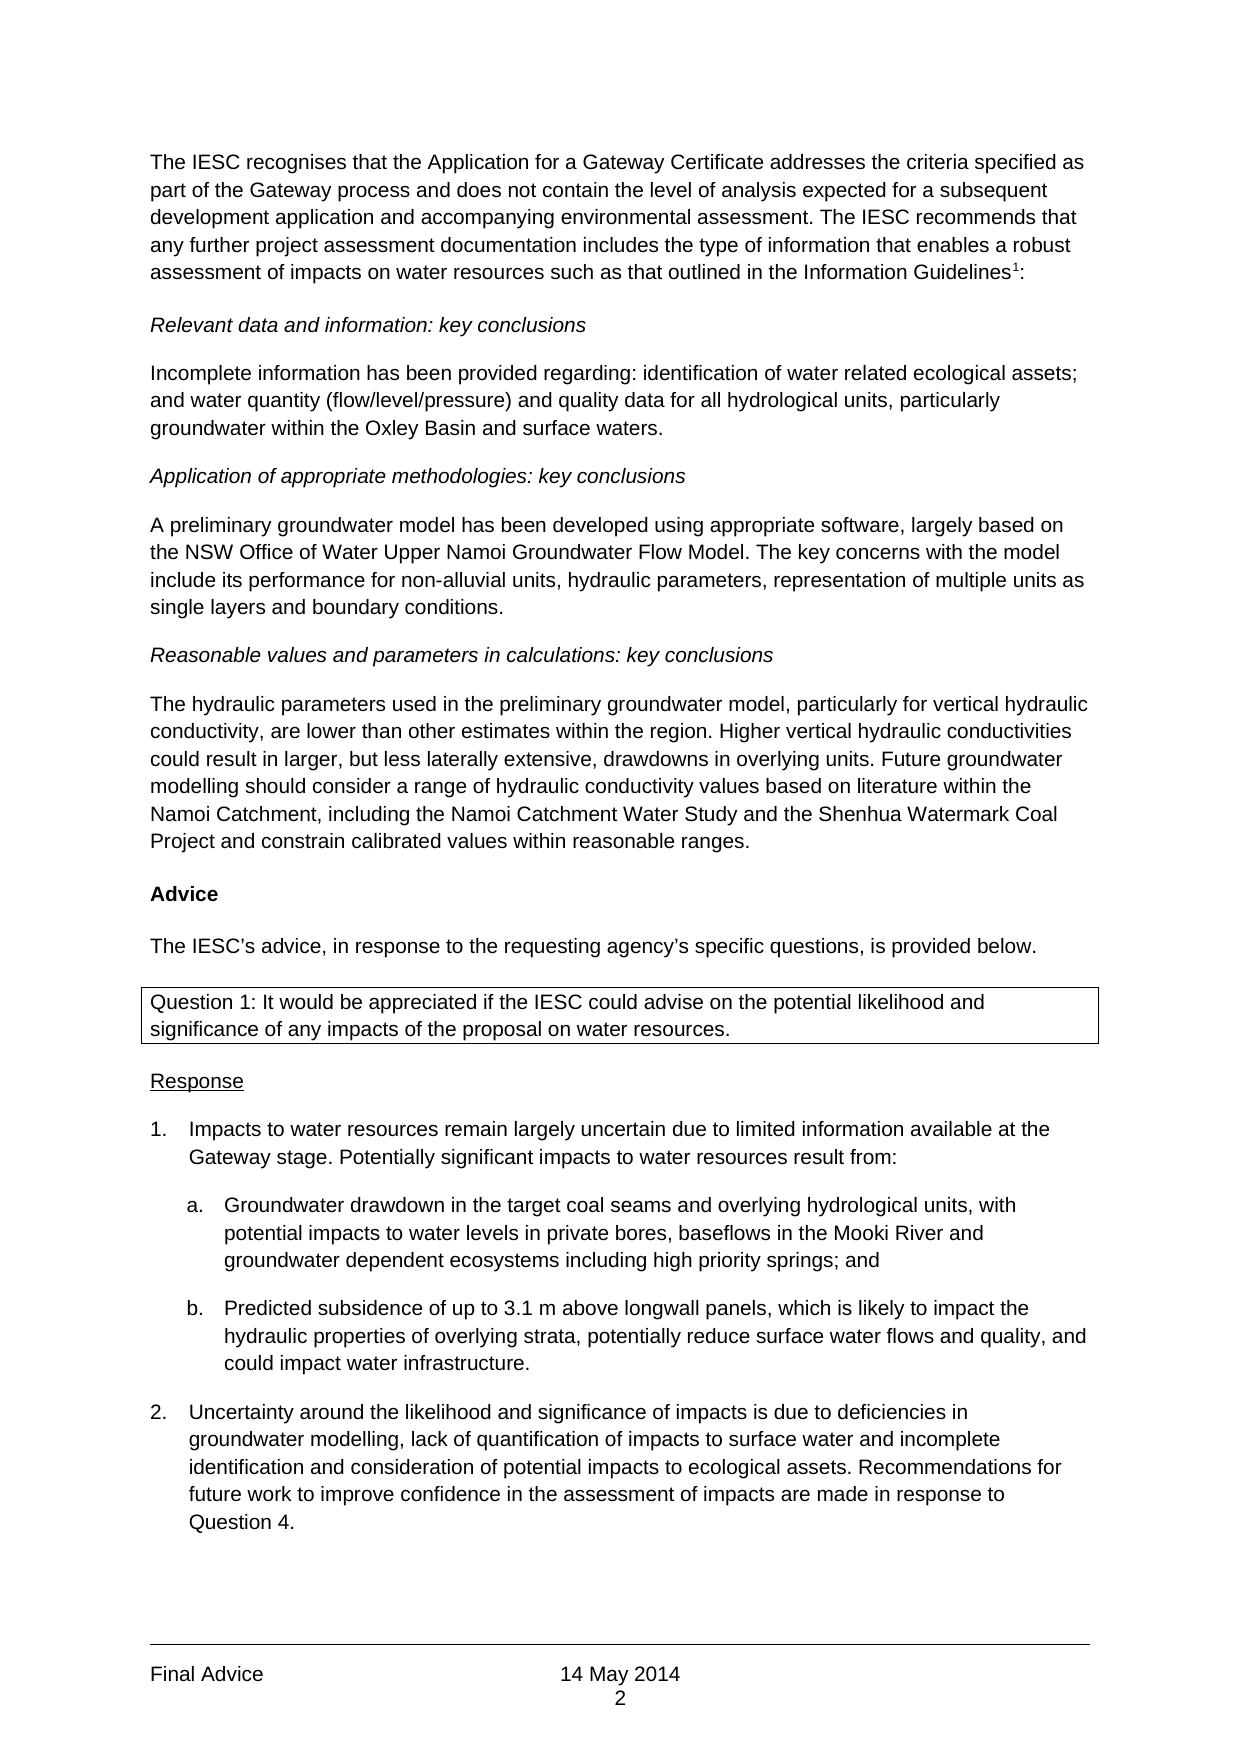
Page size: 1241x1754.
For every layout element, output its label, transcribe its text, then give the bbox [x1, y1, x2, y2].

text The IESC recognises that the Application for a Gateway Certificate addresses the criteria specified as part of the Gateway process and does not contain the level of analysis expected for a subsequent development application and accompanying environmental assessment. The IESC recommends that any further project assessment documentation includes the type of information that enables a robust assessment of impacts on water resources such as that outlined in the Information Guidelines1: [150, 150, 1090, 284]
list Impacts to water resources remain largely uncertain due to limited information available at the Gateway stage. Potentially significant impacts to water resources result from: [150, 1117, 1090, 1168]
text The hydraulic parameters used in the preliminary groundwater model, particularly for vertical hydraulic conductivity, are lower than other estimates within the region. Higher vertical hydraulic conductivities could result in larger, but less laterally extensive, drawdowns in overlying units. Future groundwater modelling should consider a range of hydraulic conductivity values based on literature within the Namoi Catchment, including the Namoi Catchment Water Study and the Shenhua Watermark Coal Project and constrain calibrated values within reasonable ranges. [150, 692, 1090, 853]
subtitle Response [150, 1069, 1090, 1093]
list Groundwater drawdown in the target coal seams and overlying hydrological units, with potential impacts to water levels in private bores, baseflows in the Mooki River and groundwater dependent ecosystems including high priority springs; and [186, 1193, 1090, 1272]
list Uncertainty around the likelihood and significance of impacts is due to deficiencies in groundwater modelling, lack of quantification of impacts to surface water and incomplete identification and consideration of potential impacts to ecological assets. Recommendations for future work to improve confidence in the assessment of impacts are made in response to Question 4. [150, 1399, 1090, 1533]
text The IESC’s advice, in response to the requesting agency’s specific questions, is provided below. [150, 934, 1090, 958]
subtitle Relevant data and information: key conclusions [150, 312, 1090, 336]
text Question 1: It would be appreciated if the IESC could advise on the potential likelihood and significance of any impacts of the proposal on water resources. [142, 988, 1098, 1043]
text Application of appropriate methodologies: key conclusions [150, 464, 1090, 488]
text A preliminary groundwater model has been developed using appropriate software, largely based on the NSW Office of Water Upper Namoi Groundwater Flow Model. The key concerns with the model include its performance for non-alluvial units, hydraulic parameters, representation of multiple units as single layers and boundary conditions. [150, 512, 1090, 619]
subtitle Advice [150, 882, 1090, 906]
list Predicted subsidence of up to 3.1 m above longwall panels, which is likely to impact the hydraulic properties of overlying strata, potentially reduce surface water flows and quality, and could impact water infrastructure. [186, 1296, 1090, 1375]
text Incomplete information has been provided regarding: identification of water related ecological assets; and water quantity (flow/level/pressure) and quality data for all hydrological units, particularly groundwater within the Oxley Basin and surface waters. [150, 361, 1090, 440]
text Reasonable values and parameters in calculations: key conclusions [150, 643, 1090, 667]
